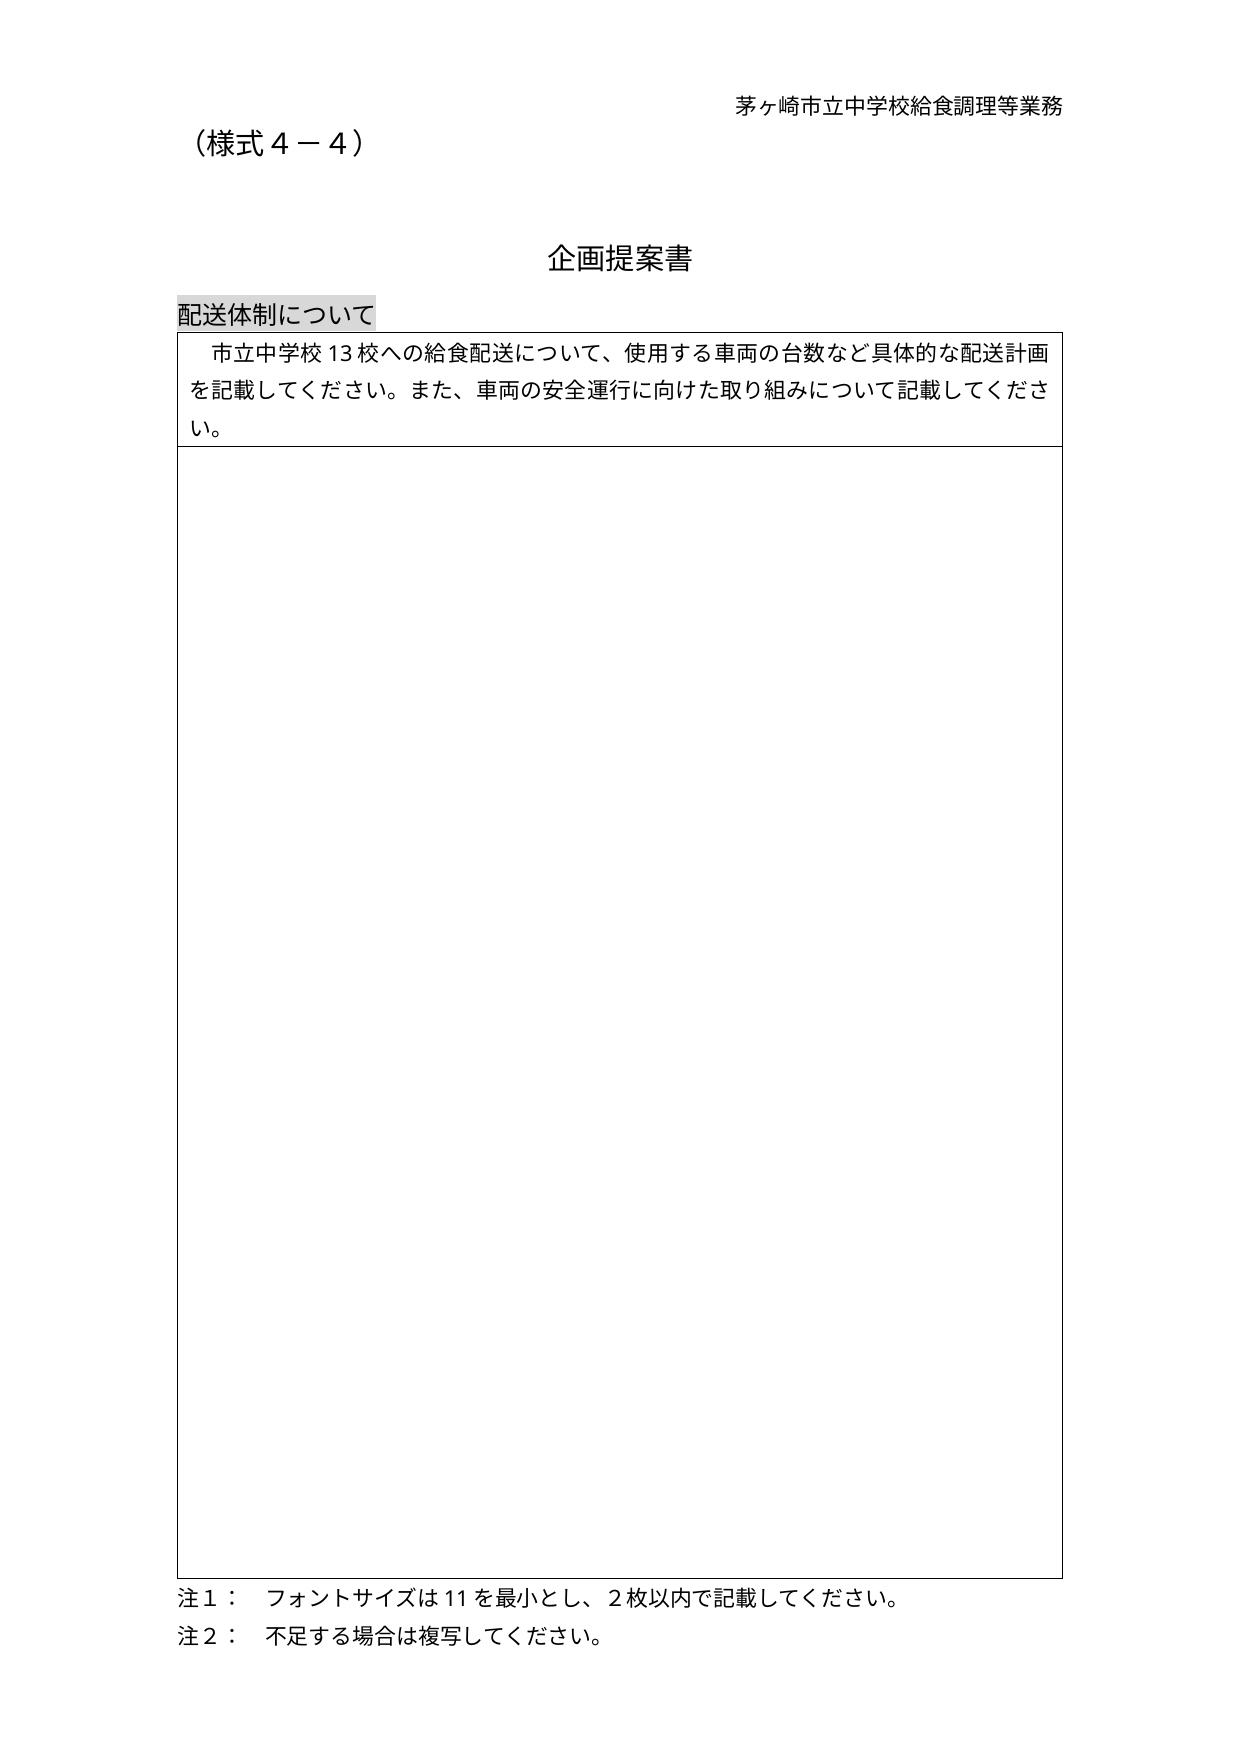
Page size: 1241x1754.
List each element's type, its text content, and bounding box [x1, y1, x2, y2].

list フォントサイズは11を最小とし、２枚以内で記載してください。 [177, 1579, 1063, 1616]
table_header 市立中学校13校への給食配送について、使用する車両の台数など具体的な配送計画を記載してください。また、車両の安全運行に向けた取り組みについて記載してください。 [178, 333, 1062, 446]
text 企画提案書 [177, 219, 1063, 294]
text 配送体制について [177, 294, 1063, 332]
list 不足する場合は複写してください。 [177, 1616, 1063, 1653]
table_cell [178, 447, 1062, 1577]
